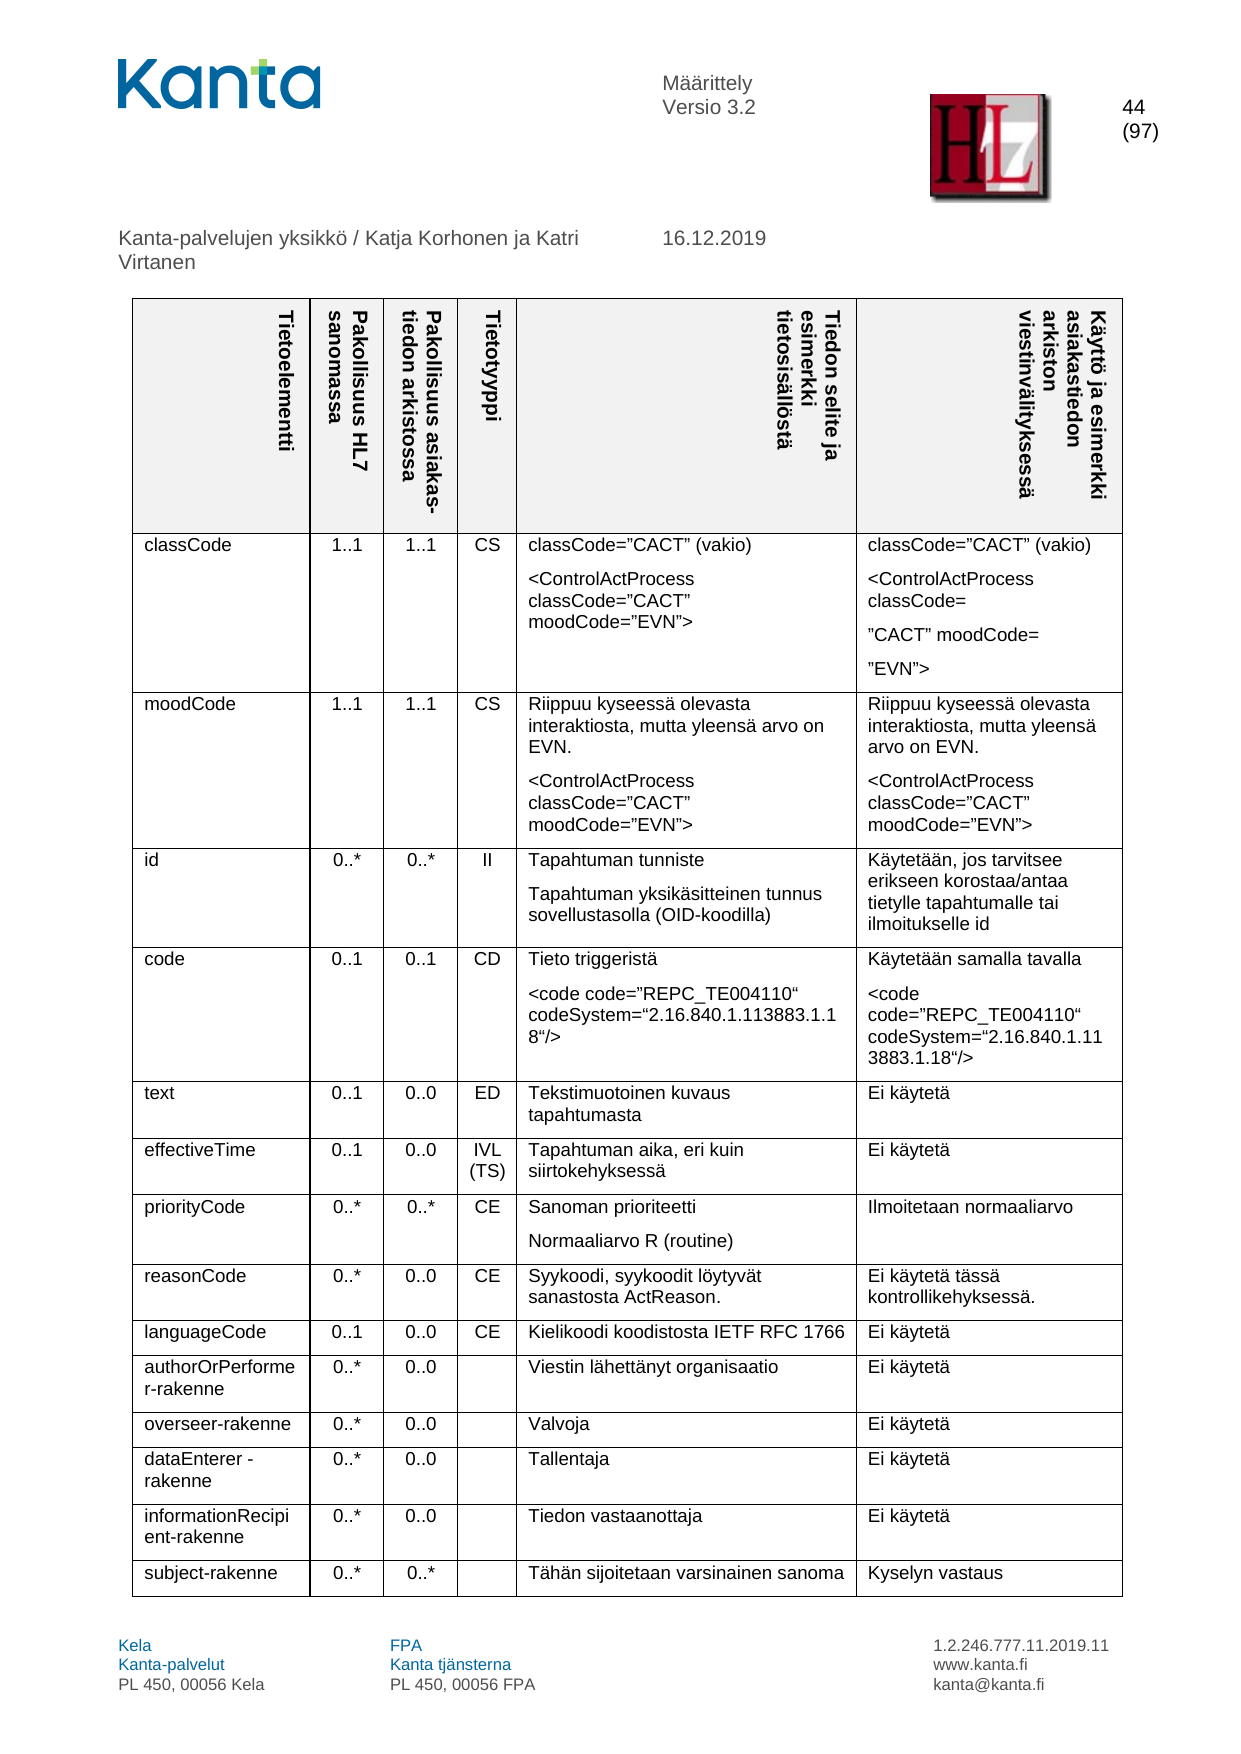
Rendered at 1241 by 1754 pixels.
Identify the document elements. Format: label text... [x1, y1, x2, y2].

table_cell Syykoodi, syykoodit löytyvät sanastosta ActReason. [517, 1265, 856, 1320]
table_header Tietotyyppi [458, 299, 516, 533]
table_cell IVL (TS) [458, 1139, 516, 1194]
table_cell Ei käytetä [857, 1413, 1122, 1447]
table_cell code [133, 948, 309, 1081]
table_cell Tapahtuman aika, eri kuin siirtokehyksessä [517, 1139, 856, 1194]
table_cell subject-rakenne [133, 1561, 309, 1596]
table_cell 0..* [311, 1413, 383, 1447]
table_cell Tekstimuotoinen kuvaus tapahtumasta [517, 1082, 856, 1138]
table_cell 0..0 [384, 1321, 457, 1355]
table_cell 0..1 [311, 948, 383, 1081]
table_cell 0..0 [384, 1082, 457, 1138]
table_cell 0..* [311, 849, 383, 947]
table_cell 0..0 [384, 1505, 457, 1560]
table_cell CE [458, 1265, 516, 1320]
table_cell Viestin lähettänyt organisaatio [517, 1356, 856, 1412]
table_cell CE [458, 1321, 516, 1355]
table_cell 0..0 [384, 1448, 457, 1504]
table_cell dataEnterer -rakenne [133, 1448, 309, 1504]
table_cell CS [458, 534, 516, 692]
table_cell classCode=”CACT” (vakio) <ControlActProcess classCode=”CACT” moodCode=”EVN”> [517, 534, 856, 692]
table_cell moodCode [133, 693, 309, 847]
table_cell 0..* [384, 1195, 457, 1263]
table_cell 0..1 [311, 1321, 383, 1355]
table_cell 0..1 [384, 948, 457, 1081]
table_cell Ei käytetä [857, 1139, 1122, 1194]
table_header Tiedon selite ja esimerkki tietosisällöstä [517, 299, 856, 533]
table_cell [458, 1561, 516, 1596]
table_cell 0..* [311, 1356, 383, 1412]
table_header Pakollisuus asiakas- tiedon arkistossa [384, 299, 457, 533]
table_cell reasonCode [133, 1265, 309, 1320]
table_cell 0..0 [384, 1413, 457, 1447]
table_cell classCode [133, 534, 309, 692]
table_cell 0..0 [384, 1139, 457, 1194]
table_cell text [133, 1082, 309, 1138]
table_cell 0..0 [384, 1265, 457, 1320]
table_cell id [133, 849, 309, 947]
table_cell Kielikoodi koodistosta IETF RFC 1766 [517, 1321, 856, 1355]
table_cell Tapahtuman tunniste Tapahtuman yksikäsitteinen tunnus sovellustasolla (OID-koodilla) [517, 849, 856, 947]
table_cell CD [458, 948, 516, 1081]
table_cell Ei käytetä [857, 1082, 1122, 1138]
table_cell 0..* [311, 1195, 383, 1263]
table_cell 1..1 [384, 534, 457, 692]
table_cell overseer-rakenne [133, 1413, 309, 1447]
table_cell effectiveTime [133, 1139, 309, 1194]
table_cell Ei käytetä [857, 1321, 1122, 1355]
table_cell Tiedon vastaanottaja [517, 1505, 856, 1560]
table_header Tietoelementti [133, 299, 309, 533]
table_cell priorityCode [133, 1195, 309, 1263]
table_cell [458, 1505, 516, 1560]
table_cell Ei käytetä [857, 1505, 1122, 1560]
table_cell Sanoman prioriteetti Normaaliarvo R (routine) [517, 1195, 856, 1263]
table_cell languageCode [133, 1321, 309, 1355]
table_cell Ilmoitetaan normaaliarvo [857, 1195, 1122, 1263]
table_cell Tähän sijoitetaan varsinainen sanoma eli payload [517, 1561, 856, 1596]
table_cell Tieto triggeristä <code code=”REPC_TE004110“ codeSystem=“2.16.840.1.113883.1.18“/> [517, 948, 856, 1081]
table_cell [458, 1448, 516, 1504]
table_cell 0..0 [384, 1356, 457, 1412]
table_cell ED [458, 1082, 516, 1138]
table_cell 0..1 [311, 1139, 383, 1194]
table_cell Riippuu kyseessä olevasta interaktiosta, mutta yleensä arvo on EVN. <ControlActProcess classCode=”CACT” moodCode=”EVN”> [857, 693, 1122, 847]
table_cell informationRecipient-rakenne [133, 1505, 309, 1560]
table_cell classCode=”CACT” (vakio) <ControlActProcess classCode= ”CACT” moodCode= ”EVN”> [857, 534, 1122, 692]
table_cell Ei käytetä [857, 1356, 1122, 1412]
table_header Pakollisuus HL7 sanomassa [311, 299, 383, 533]
picture [118, 59, 321, 109]
table_cell Kyselyn vastaus [857, 1561, 1122, 1596]
table_cell II [458, 849, 516, 947]
table_cell Riippuu kyseessä olevasta interaktiosta, mutta yleensä arvo on EVN. <ControlActProcess classCode=”CACT” moodCode=”EVN”> [517, 693, 856, 847]
table_cell Käytetään, jos tarvitsee erikseen korostaa/antaa tietylle tapahtumalle tai ilmoitukselle id [857, 849, 1122, 947]
table_cell 0..* [311, 1505, 383, 1560]
table_cell 0..* [384, 1561, 457, 1596]
table_cell 1..1 [311, 534, 383, 692]
table_cell CS [458, 693, 516, 847]
table_cell 0..* [311, 1265, 383, 1320]
table_cell [458, 1356, 516, 1412]
table_cell [458, 1413, 516, 1447]
table_cell CE [458, 1195, 516, 1263]
table_cell Tallentaja [517, 1448, 856, 1504]
table_cell 0..* [384, 849, 457, 947]
table_header Käyttö ja esimerkki asiakastiedon arkiston viestinvälityksessä [857, 299, 1122, 533]
picture [930, 94, 1053, 203]
table_cell authorOrPerformer-rakenne [133, 1356, 309, 1412]
table_cell 1..1 [384, 693, 457, 847]
table_cell Ei käytetä [857, 1448, 1122, 1504]
table_cell 0..* [311, 1448, 383, 1504]
table_cell Käytetään samalla tavalla <code code=”REPC_TE004110“ codeSystem=“2.16.840.1.113883.1.18“/> [857, 948, 1122, 1081]
table_cell 0..* [311, 1561, 383, 1596]
table_cell Ei käytetä tässä kontrollikehyksessä. [857, 1265, 1122, 1320]
table_cell Valvoja [517, 1413, 856, 1447]
table_cell 1..1 [311, 693, 383, 847]
table_cell 0..1 [311, 1082, 383, 1138]
